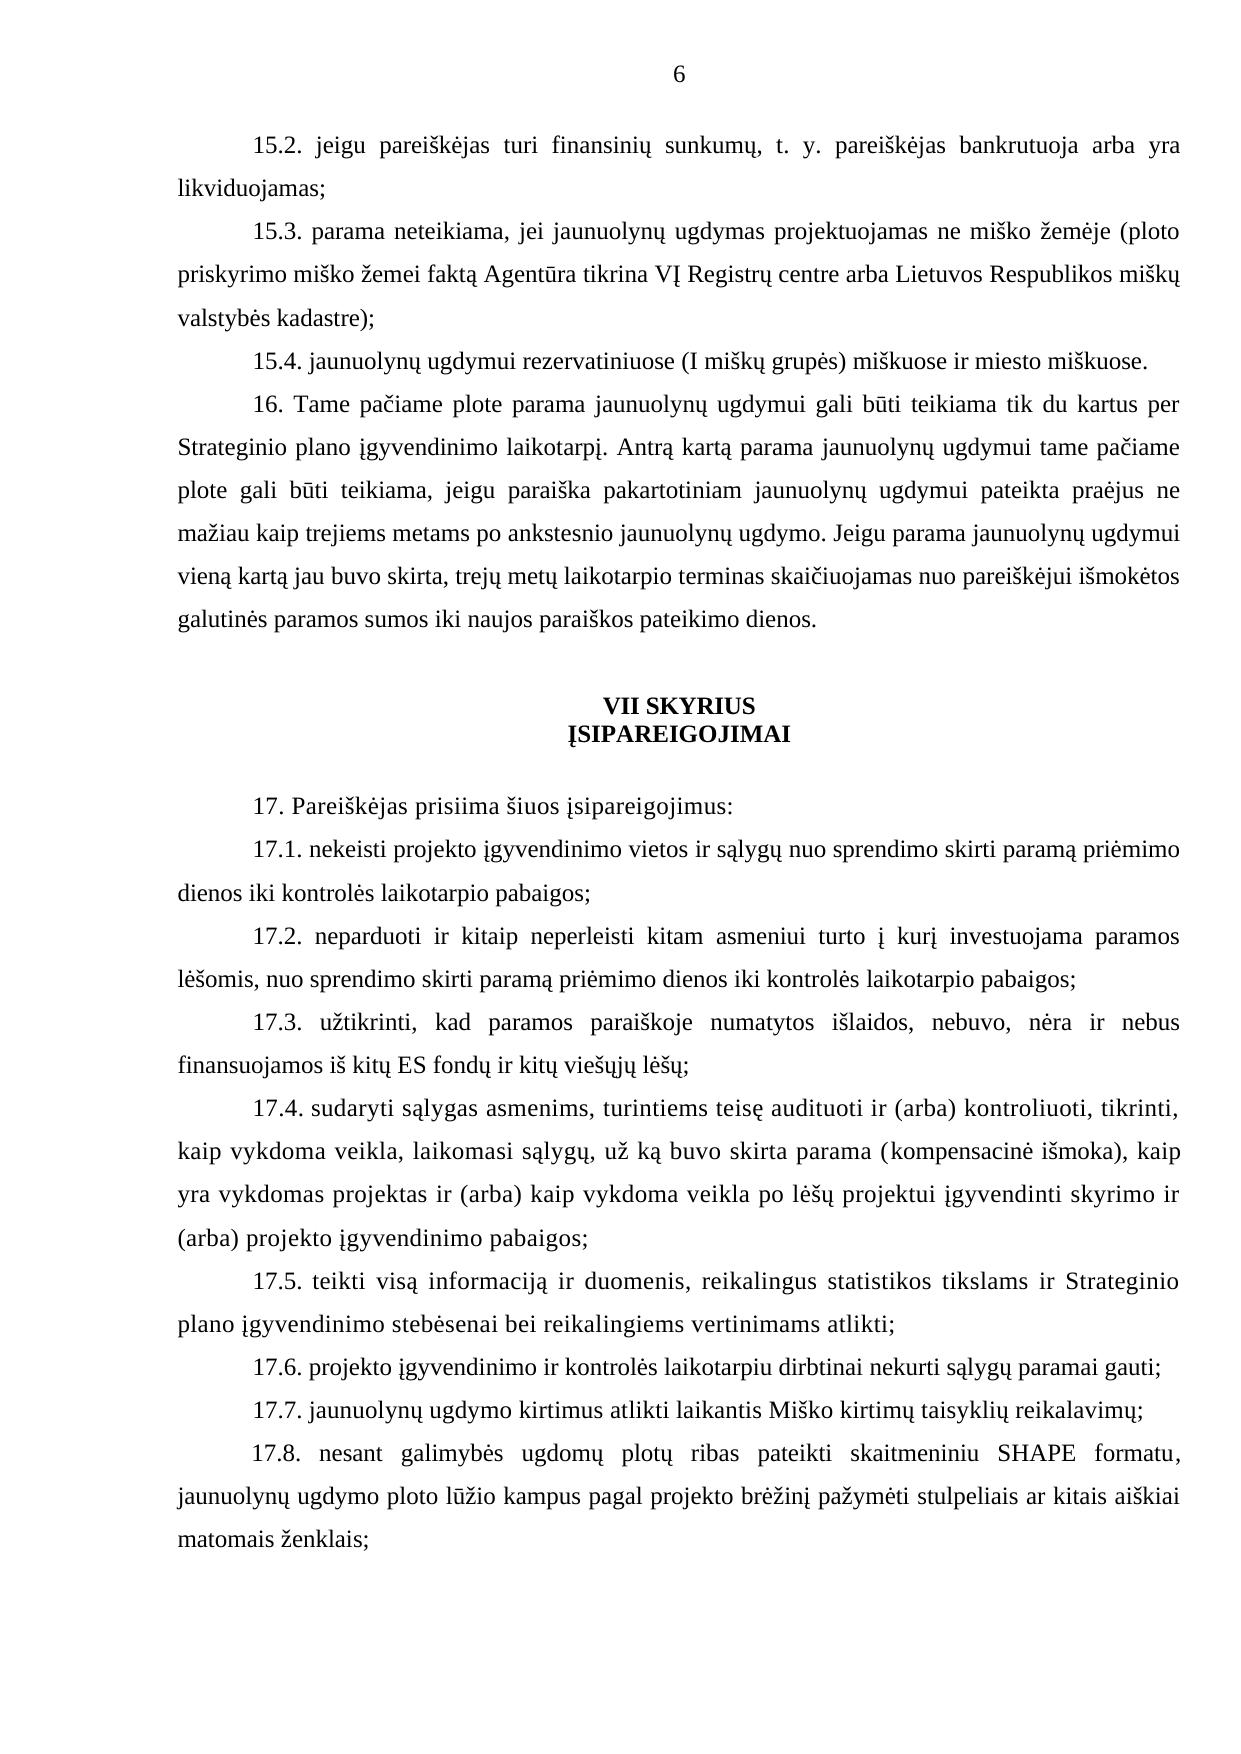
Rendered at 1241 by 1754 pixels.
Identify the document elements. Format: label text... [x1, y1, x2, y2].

text VII SKYRIUS [177, 691, 1181, 719]
text 17.2. neparduoti ir kitaip neperleisti kitam asmeniui turto į kurį investuojama paramos lėšomis, nuo sprendimo skirti paramą priėmimo dienos iki kontrolės laikotarpio pabaigos; [177, 921, 1181, 993]
text 17.4. sudaryti sąlygas asmenims, turintiems teisę audituoti ir (arba) kontroliuoti, tikrinti, kaip vykdoma veikla, laikomasi sąlygų, už ką buvo skirta parama (kompensacinė išmoka), kaip yra vykdomas projektas ir (arba) kaip vykdoma veikla po lėšų projektui įgyvendinti skyrimo ir (arba) projekto įgyvendinimo pabaigos; [177, 1093, 1181, 1251]
text 15.4. jaunuolynų ugdymui rezervatiniuose (I miškų grupės) miškuose ir miesto miškuose. [177, 346, 1181, 374]
text 17.7. jaunuolynų ugdymo kirtimus atlikti laikantis Miško kirtimų taisyklių reikalavimų; [177, 1395, 1181, 1424]
text 17.1. nekeisti projekto įgyvendinimo vietos ir sąlygų nuo sprendimo skirti paramą priėmimo dienos iki kontrolės laikotarpio pabaigos; [177, 834, 1181, 906]
text 17.5. teikti visą informaciją ir duomenis, reikalingus statistikos tikslams ir Strateginio plano įgyvendinimo stebėsenai bei reikalingiems vertinimams atlikti; [177, 1266, 1181, 1338]
text 17. Pareiškėjas prisiima šiuos įsipareigojimus: [177, 791, 1181, 820]
text 17.3. užtikrinti, kad paramos paraiškoje numatytos išlaidos, nebuvo, nėra ir nebus finansuojamos iš kitų ES fondų ir kitų viešųjų lėšų; [177, 1007, 1181, 1079]
text ĮSIPAREIGOJIMAI [177, 719, 1181, 748]
text 17.8. nesant galimybės ugdomų plotų ribas pateikti skaitmeniniu SHAPE formatu, jaunuolynų ugdymo ploto lūžio kampus pagal projekto brėžinį pažymėti stulpeliais ar kitais aiškiai matomais ženklais; [177, 1438, 1181, 1553]
text 16. Tame pačiame plote parama jaunuolynų ugdymui gali būti teikiama tik du kartus per Strateginio plano įgyvendinimo laikotarpį. Antrą kartą parama jaunuolynų ugdymui tame pačiame plote gali būti teikiama, jeigu paraiška pakartotiniam jaunuolynų ugdymui pateikta praėjus ne mažiau kaip trejiems metams po ankstesnio jaunuolynų ugdymo. Jeigu parama jaunuolynų ugdymui vieną kartą jau buvo skirta, trejų metų laikotarpio terminas skaičiuojamas nuo pareiškėjui išmokėtos galutinės paramos sumos iki naujos paraiškos pateikimo dienos. [177, 389, 1181, 633]
text 17.6. projekto įgyvendinimo ir kontrolės laikotarpiu dirbtinai nekurti sąlygų paramai gauti; [177, 1352, 1181, 1381]
text 15.3. parama neteikiama, jei jaunuolynų ugdymas projektuojamas ne miško žemėje (ploto priskyrimo miško žemei faktą Agentūra tikrina VĮ Registrų centre arba Lietuvos Respublikos miškų valstybės kadastre); [177, 216, 1181, 331]
text 15.2. jeigu pareiškėjas turi finansinių sunkumų, t. y. pareiškėjas bankrutuoja arba yra likviduojamas; [177, 130, 1181, 202]
